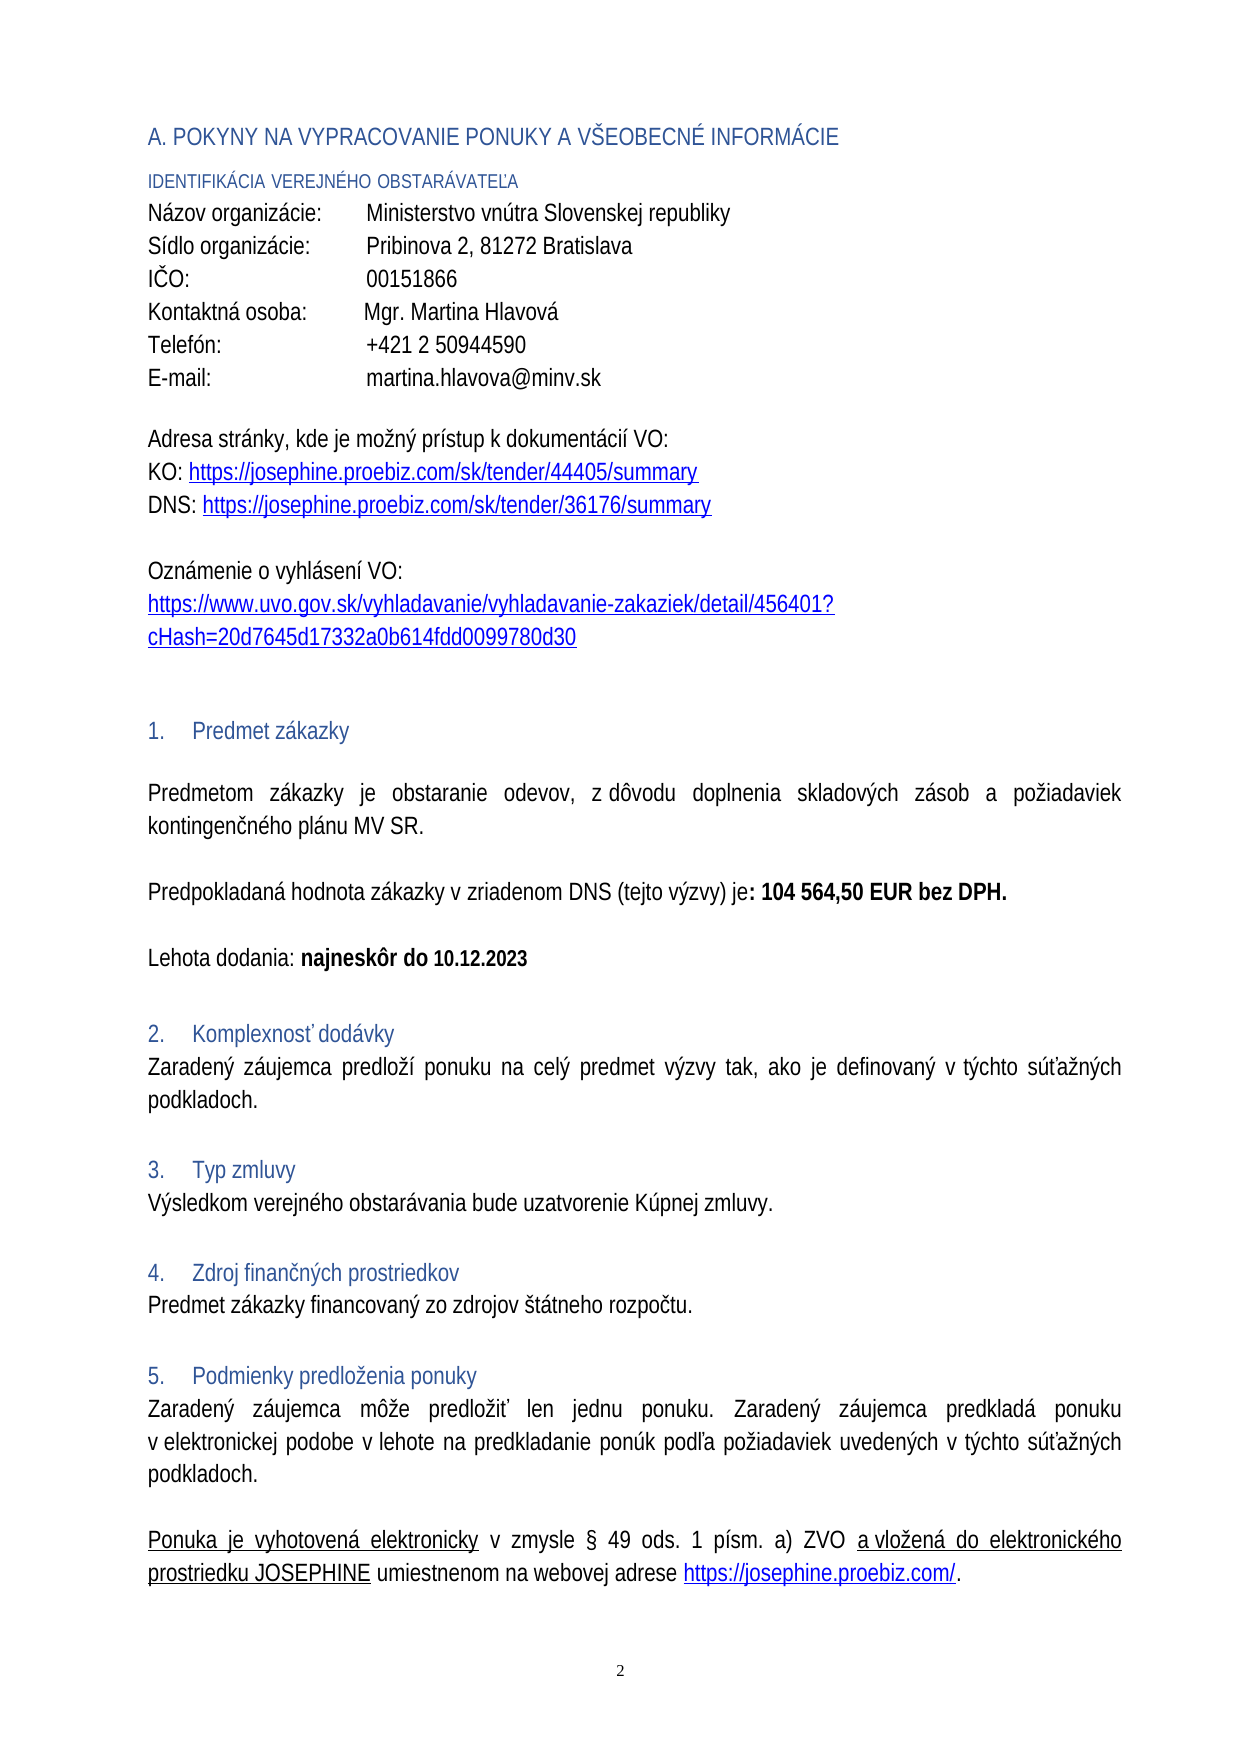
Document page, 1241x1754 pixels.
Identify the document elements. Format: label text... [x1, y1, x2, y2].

text KO: https://josephine.proebiz.com/sk/tender/44405/summary [148, 457, 1122, 486]
text Ponuka je vyhotovená elektronicky v zmysle § 49 ods. 1 písm. a) ZVO a vložená do elektronického prostriedku JOSEPHINE umiestnenom na webovej adrese https://josephine.proebiz.com/. [148, 1525, 1122, 1587]
text IČO: 00151866 [148, 264, 1122, 292]
text https://www.uvo.gov.sk/vyhladavanie/vyhladavanie-zakaziek/detail/456401?cHash=20d7645d17332a0b614fdd0099780d30 [148, 589, 1122, 650]
text Kontaktná osoba: Mgr. Martina Hlavová [148, 297, 1122, 325]
text identifikácia verejného obstarávateľa [148, 165, 1122, 194]
text Telefón: +421 2 50944590 [148, 330, 1122, 358]
text Lehota dodania: najneskôr do 10.12.2023 [148, 942, 1122, 971]
text Zaradený záujemca môže predložiť len jednu ponuku. Zaradený záujemca predkladá ponuku v elektronickej podobe v lehote na predkladanie ponúk podľa požiadaviek uvedených v týchto súťažných podkladoch. [148, 1393, 1122, 1488]
text Výsledkom verejného obstarávania bude uzatvorenie Kúpnej zmluvy. [148, 1188, 1122, 1216]
text Oznámenie o vyhlásení VO: [148, 556, 1122, 584]
text DNS: https://josephine.proebiz.com/sk/tender/36176/summary [148, 490, 1122, 519]
subtitle Typ zmluvy [148, 1155, 1122, 1183]
text Predmetom zákazky je obstaranie odevov, z dôvodu doplnenia skladových zásob a požiadaviek kontingenčného plánu MV SR. [148, 778, 1122, 839]
text Adresa stránky, kde je možný prístup k dokumentácií VO: [148, 424, 1122, 453]
subtitle Podmienky predloženia ponuky [148, 1361, 1122, 1389]
text E-mail: martina.hlavova@minv.sk [148, 363, 1122, 391]
text Názov organizácie: Ministerstvo vnútra Slovenskej republiky [148, 198, 1122, 227]
subtitle Zdroj finančných prostriedkov [148, 1258, 1122, 1286]
text Sídlo organizácie: Pribinova 2, 81272 Bratislava [148, 231, 1122, 259]
text Predmet zákazky financovaný zo zdrojov štátneho rozpočtu. [148, 1291, 1120, 1319]
subtitle Predmet zákazky [148, 716, 1122, 745]
text A. POKYNY NA VYPRACOVANIE PONUKY A VŠEOBECNÉ INFORMÁCIE [148, 122, 1122, 150]
subtitle Komplexnosť dodávky [148, 1019, 1122, 1047]
text Zaradený záujemca predloží ponuku na celý predmet výzvy tak, ako je definovaný v týchto súťažných podkladoch. [148, 1052, 1122, 1113]
text Predpokladaná hodnota zákazky v zriadenom DNS (tejto výzvy) je: 104 564,50 EUR bez DPH. [148, 877, 1122, 905]
